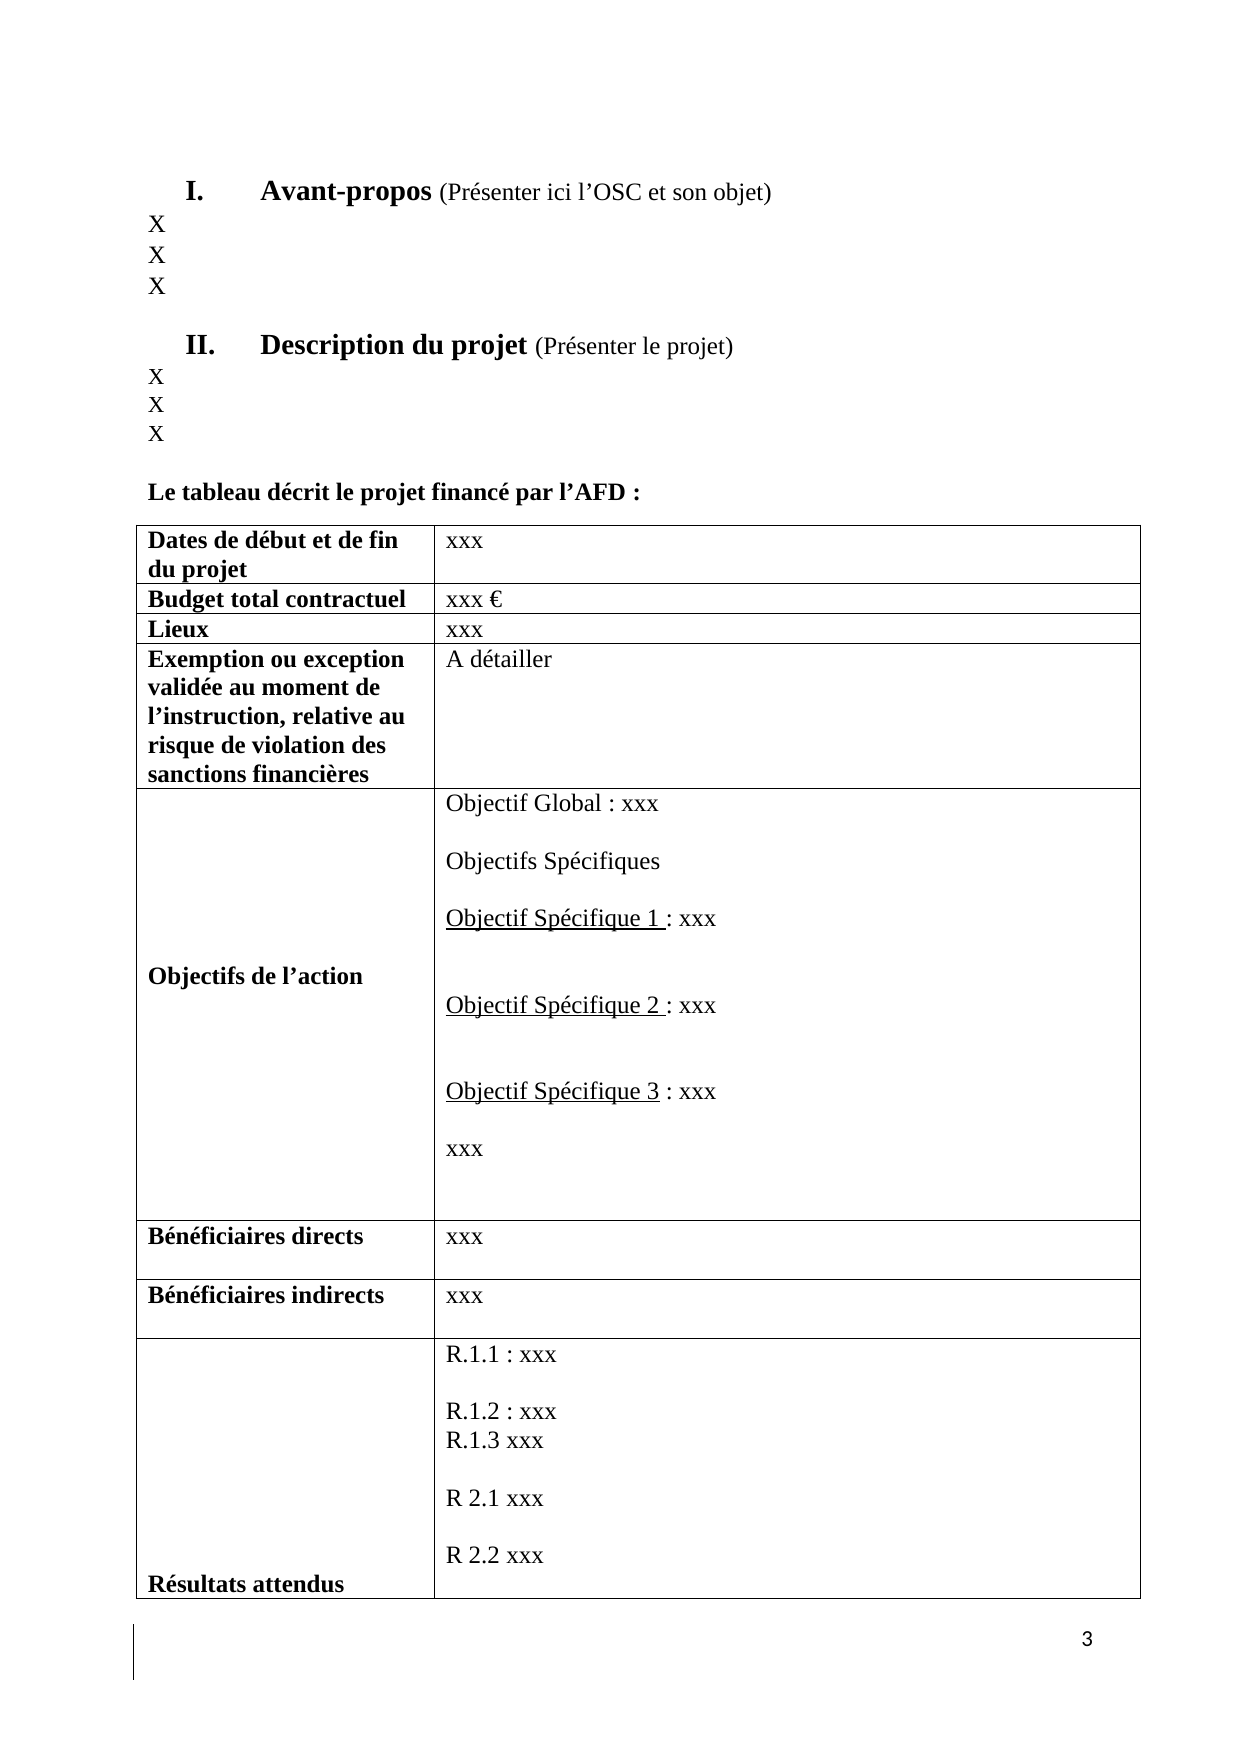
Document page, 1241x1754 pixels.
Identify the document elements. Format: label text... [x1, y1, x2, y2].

text X [148, 271, 1093, 299]
subtitle Avant-propos (Présenter ici l’OSC et son objet) [185, 173, 1093, 206]
text X [148, 363, 1093, 389]
table_cell Bénéficiaires directs [137, 1221, 434, 1279]
table_cell xxx [435, 1280, 1140, 1338]
table_cell Budget total contractuel [137, 584, 434, 613]
table_header Dates de début et de fin du projet [137, 526, 434, 583]
text X [148, 391, 1093, 418]
text Le tableau décrit le projet financé par l’AFD : [148, 477, 1093, 506]
table_cell Objectifs de l’action [137, 789, 434, 1220]
table_cell xxx [435, 614, 1140, 643]
text X [148, 209, 1093, 237]
table_cell A détailler [435, 644, 1140, 787]
table_cell Objectif Global : xxx Objectifs Spécifiques Objectif Spécifique 1 : xxx Objectif Spécifique 2 : xxx Objectif Spécifique 3 : xxx xxx [435, 789, 1140, 1220]
table_cell Exemption ou exception validée au moment de l’instruction, relative au risque de violation des sanctions financières [137, 644, 434, 787]
text X [148, 240, 1093, 268]
table_cell xxx [435, 1221, 1140, 1279]
subtitle Description du projet (Présenter le projet) [185, 327, 1093, 360]
table_cell Résultats attendus [137, 1339, 434, 1598]
table_header xxx [435, 526, 1140, 583]
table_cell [435, 1339, 1140, 1598]
table_cell xxx € [435, 584, 1140, 613]
table_cell Bénéficiaires indirects [137, 1280, 434, 1338]
table_cell Lieux [137, 614, 434, 643]
text X [148, 420, 1093, 446]
